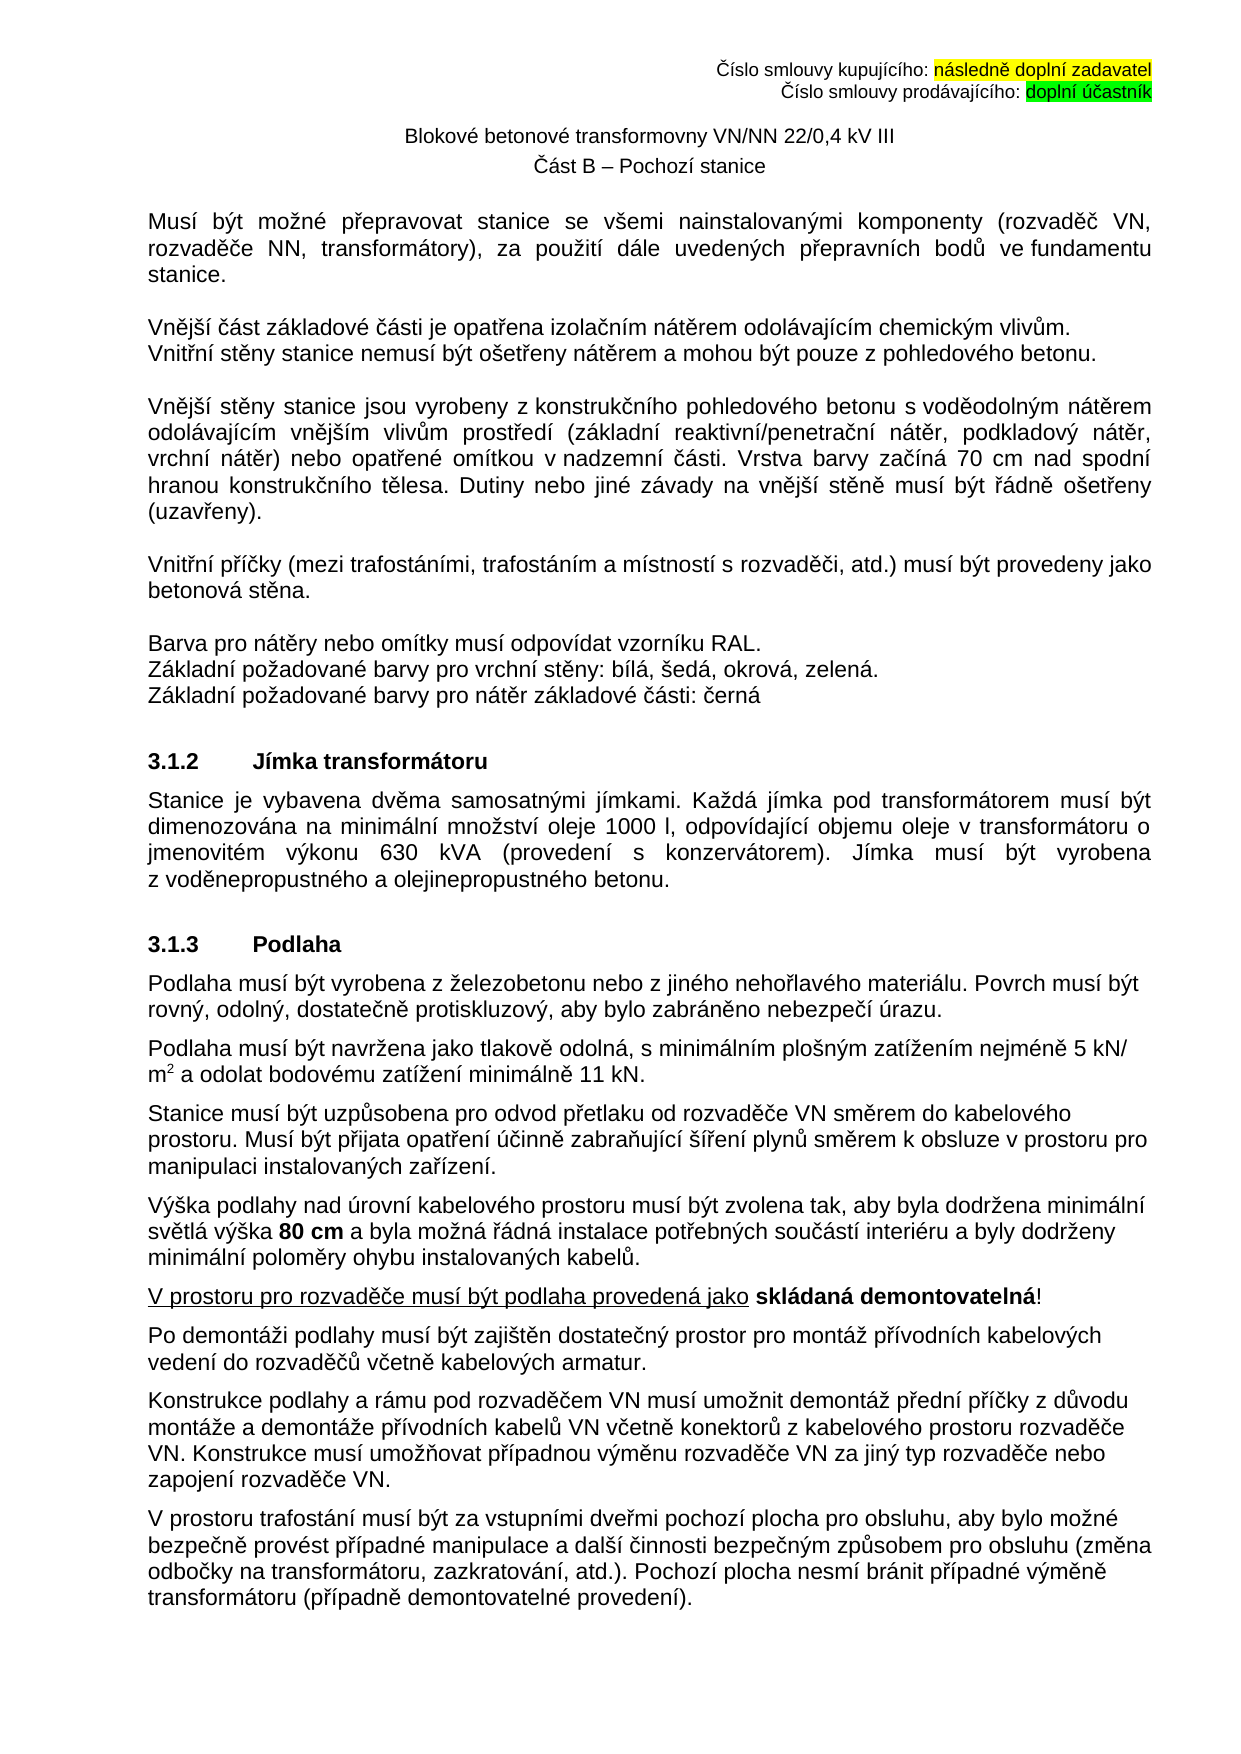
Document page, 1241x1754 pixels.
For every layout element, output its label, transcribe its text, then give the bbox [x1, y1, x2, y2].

text Stanice je vybavena dvěma samosatnými jímkami. Každá jímka pod transformátorem musí být dimenozována na minimální množství oleje 1000 l, odpovídající objemu oleje v transformátoru o jmenovitém výkonu 630 kVA (provedení s konzervátorem). Jímka musí být vyrobena z voděnepropustného a olejinepropustného betonu. [148, 787, 1152, 892]
list Jímka transformátoru [148, 748, 1152, 774]
text Podlaha musí být vyrobena z železobetonu nebo z jiného nehořlavého materiálu. Povrch musí být rovný, odolný, dostatečně protiskluzový, aby bylo zabráněno nebezpečí úrazu. [148, 970, 1152, 1022]
text Podlaha musí být navržena jako tlakově odolná, s minimálním plošným zatížením nejméně 5 kN/ m2 a odolat bodovému zatížení minimálně 11 kN. [148, 1035, 1152, 1088]
text V prostoru trafostání musí být za vstupními dveřmi pochozí plocha pro obsluhu, aby bylo možné bezpečně provést případné manipulace a další činnosti bezpečným způsobem pro obsluhu (změna odbočky na transformátoru, zazkratování, atd.). Pochozí plocha nesmí bránit případné výměně transformátoru (případně demontovatelné provedení). [148, 1505, 1152, 1611]
text Stanice musí být uzpůsobena pro odvod přetlaku od rozvaděče VN směrem do kabelového prostoru. Musí být přijata opatření účinně zabraňující šíření plynů směrem k obsluze v prostoru pro manipulaci instalovaných zařízení. [148, 1100, 1152, 1179]
text Po demontáži podlahy musí být zajištěn dostatečný prostor pro montáž přívodních kabelových vedení do rozvaděčů včetně kabelových armatur. [148, 1322, 1152, 1375]
text Vnější stěny stanice jsou vyrobeny z konstrukčního pohledového betonu s voděodolným nátěrem odolávajícím vnějším vlivům prostředí (základní reaktivní/penetrační nátěr, podkladový nátěr, vrchní nátěr) nebo opatřené omítkou v nadzemní části. Vrstva barvy začíná 70 cm nad spodní hranou konstrukčního tělesa. Dutiny nebo jiné závady na vnější stěně musí být řádně ošetřeny (uzavřeny). [148, 393, 1152, 524]
text V prostoru pro rozvaděče musí být podlaha provedená jako skládaná demontovatelná! [148, 1283, 1152, 1309]
text Vnitřní příčky (mezi trafostáními, trafostáním a místností s rozvaděči, atd.) musí být provedeny jako betonová stěna. [148, 551, 1152, 603]
text Konstrukce podlahy a rámu pod rozvaděčem VN musí umožnit demontáž přední příčky z důvodu montáže a demontáže přívodních kabelů VN včetně konektorů z kabelového prostoru rozvaděče VN. Konstrukce musí umožňovat případnou výměnu rozvaděče VN za jiný typ rozvaděče nebo zapojení rozvaděče VN. [148, 1387, 1152, 1493]
text Vnitřní stěny stanice nemusí být ošetřeny nátěrem a mohou být pouze z pohledového betonu. [148, 340, 1152, 366]
text Vnější část základové části je opatřena izolačním nátěrem odolávajícím chemickým vlivům. [148, 313, 1152, 340]
text Základní požadované barvy pro nátěr základové části: černá [148, 682, 1152, 709]
text Barva pro nátěry nebo omítky musí odpovídat vzorníku RAL. [148, 630, 1152, 656]
text Musí být možné přepravovat stanice se všemi nainstalovanými komponenty (rozvaděč VN, rozvaděče NN, transformátory), za použití dále uvedených přepravních bodů ve fundamentu stanice. [148, 208, 1152, 287]
text Výška podlahy nad úrovní kabelového prostoru musí být zvolena tak, aby byla dodržena minimální světlá výška 80 cm a byla možná řádná instalace potřebných součástí interiéru a byly dodrženy minimální poloměry ohybu instalovaných kabelů. [148, 1192, 1152, 1271]
text Základní požadované barvy pro vrchní stěny: bílá, šedá, okrová, zelená. [148, 656, 1152, 682]
list Podlaha [148, 931, 1152, 957]
